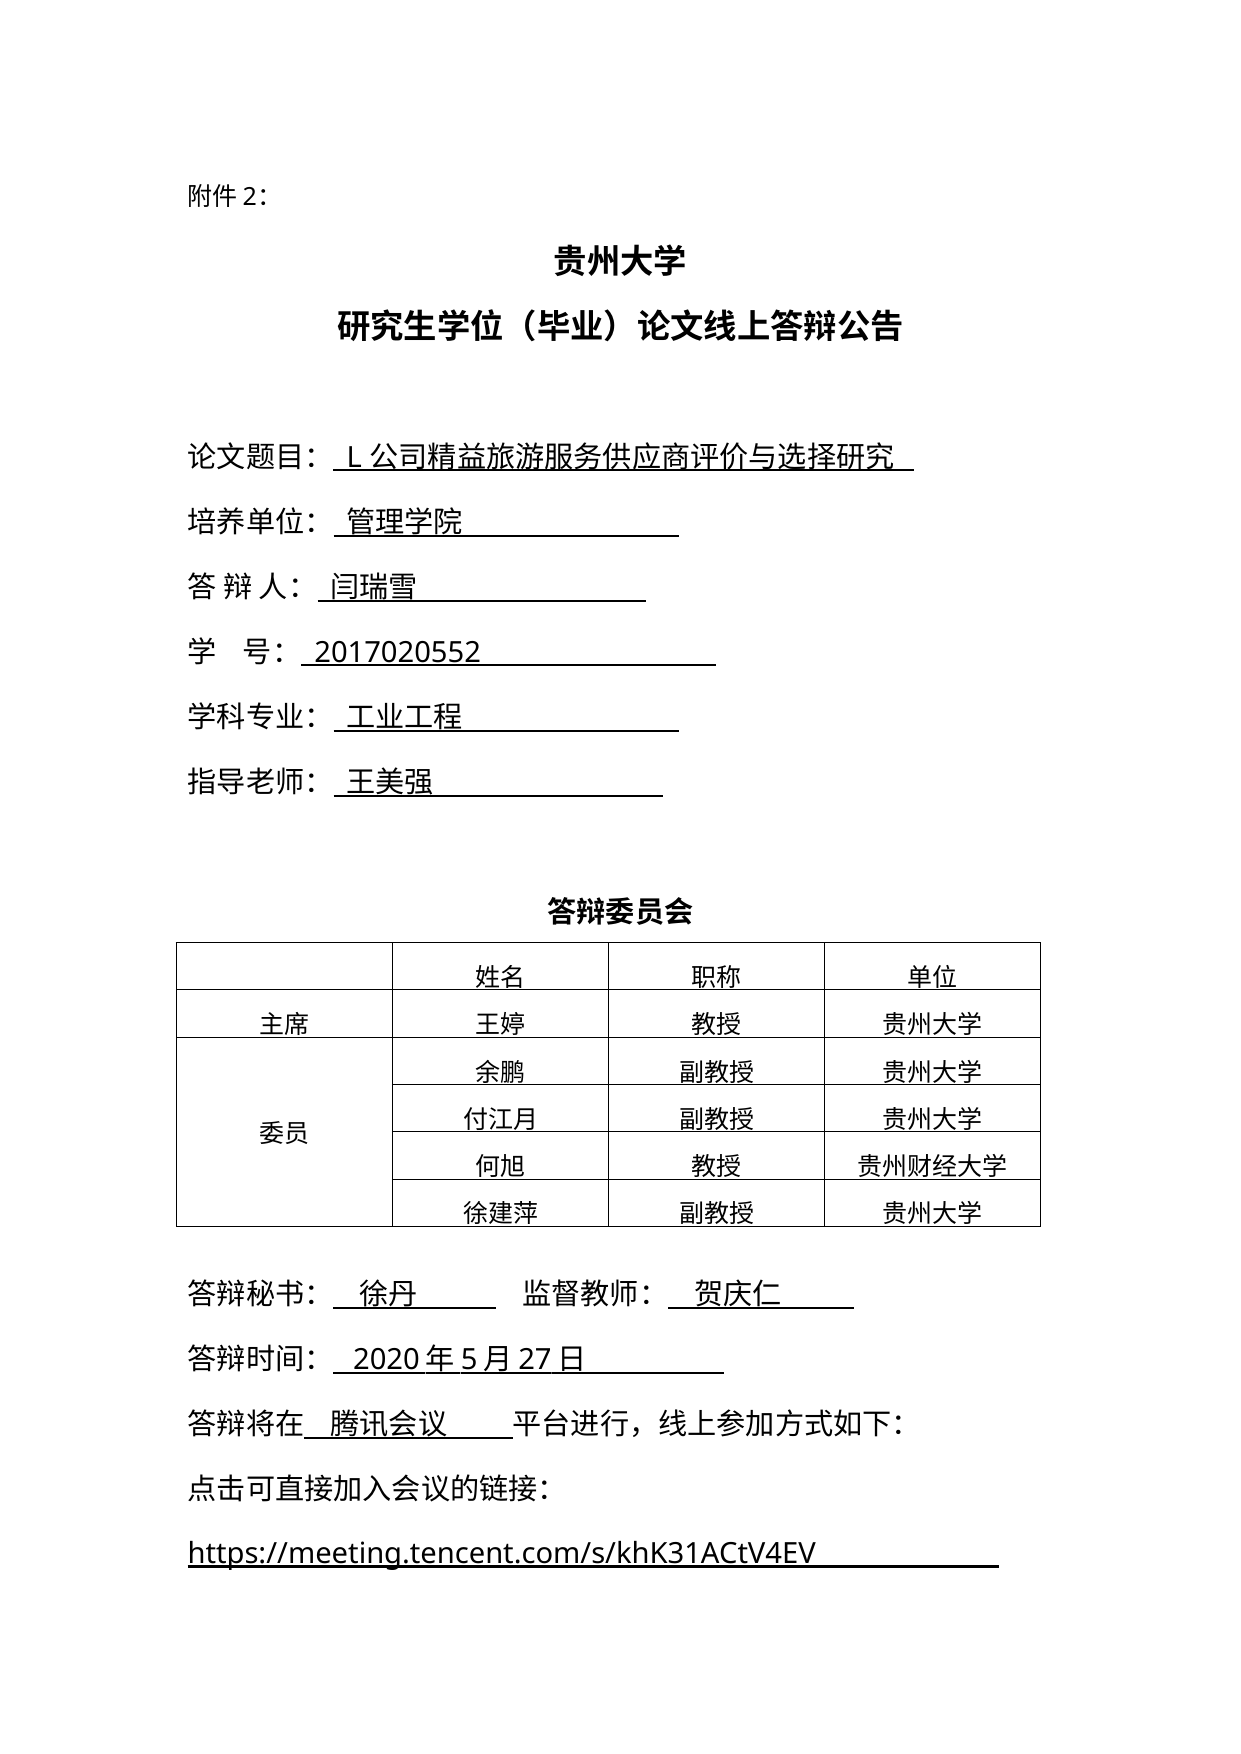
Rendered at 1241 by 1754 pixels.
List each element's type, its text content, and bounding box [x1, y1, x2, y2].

table_cell 贵州大学 [825, 990, 1040, 1037]
text 学 号： 2017020552 [187, 617, 1053, 682]
table_cell 贵州财经大学 [825, 1132, 1040, 1178]
table_cell 副教授 [609, 1038, 824, 1084]
text 指导老师： 王美强 [187, 747, 1053, 812]
text 学科专业： 工业工程 [187, 682, 1053, 747]
table_cell 付江月 [393, 1085, 608, 1131]
table_cell 教授 [609, 1132, 824, 1178]
table_cell 贵州大学 [825, 1085, 1040, 1131]
text 答辩将在 腾讯会议 平台进行，线上参加方式如下： 点击可直接加入会议的链接： [187, 1389, 1053, 1519]
text 附件2： [187, 162, 1053, 227]
table_cell 贵州大学 [825, 1180, 1040, 1226]
text https://meeting.tencent.com/s/khK31ACtV4EV [187, 1519, 1053, 1584]
text 答辩委员会 [187, 877, 1053, 942]
table_cell 王婷 [393, 990, 608, 1037]
table_cell 副教授 [609, 1085, 824, 1131]
text 论文题目： L 公司精益旅游服务供应商评价与选择研究 [187, 422, 1053, 487]
table_header 单位 [825, 943, 1040, 989]
table_header 姓名 [393, 943, 608, 989]
text 培养单位： 管理学院 [187, 487, 1053, 552]
table_cell 委员 [177, 1038, 392, 1226]
text 答辩时间： 2020年5月27日 [187, 1324, 1053, 1389]
table_cell 主席 [177, 990, 392, 1037]
text 答辩秘书： 徐丹 监督教师： 贺庆仁 [187, 1259, 1053, 1324]
table_header [177, 943, 392, 989]
table_cell 何旭 [393, 1132, 608, 1178]
table_cell 余鹏 [393, 1038, 608, 1084]
table_header 职称 [609, 943, 824, 989]
table_cell 徐建萍 [393, 1180, 608, 1226]
text 研究生学位（毕业）论文线上答辩公告 [187, 292, 1053, 357]
table_cell 教授 [609, 990, 824, 1037]
table_cell 副教授 [609, 1180, 824, 1226]
text 贵州大学 [187, 227, 1053, 292]
table_cell 贵州大学 [825, 1038, 1040, 1084]
text 答 辩 人： 闫瑞雪 [187, 552, 1053, 617]
